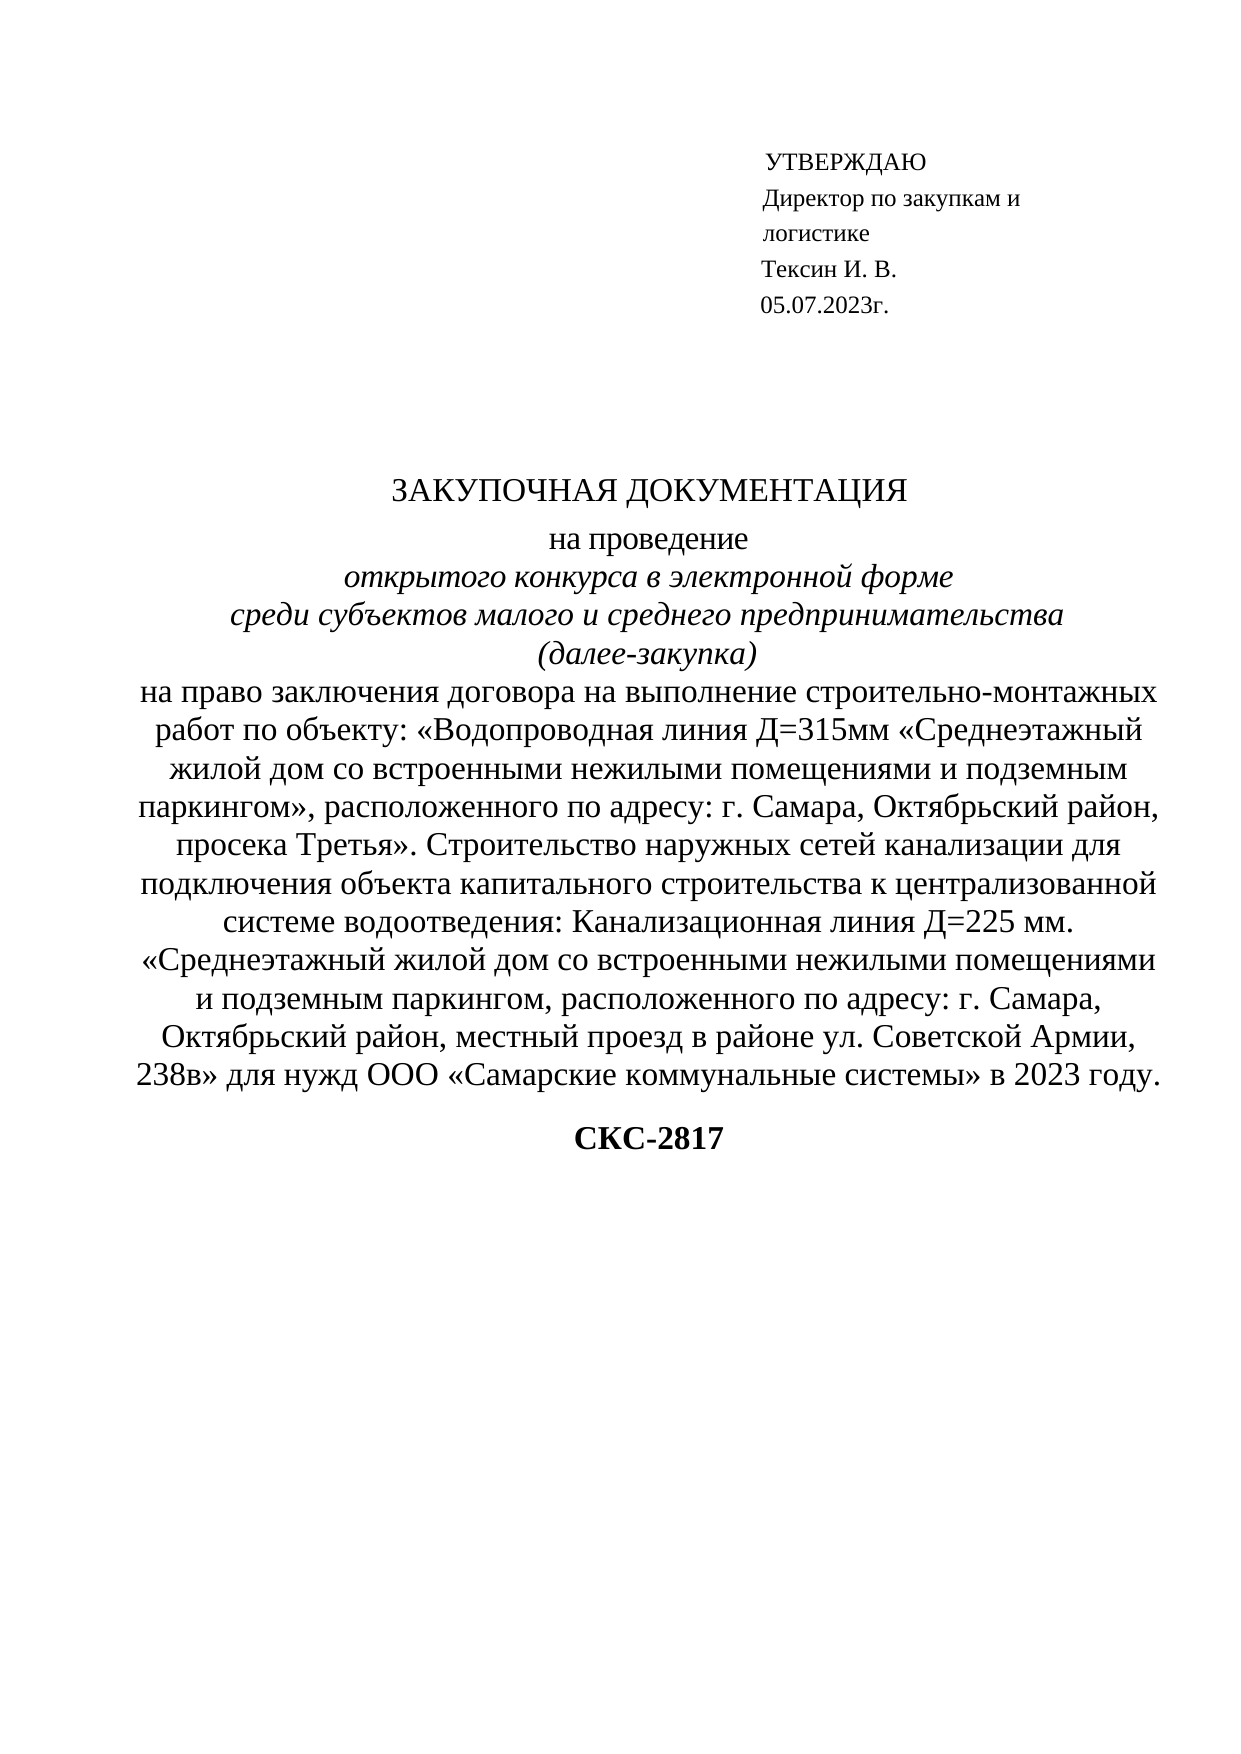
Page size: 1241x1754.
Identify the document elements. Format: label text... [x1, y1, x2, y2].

text УТВЕРЖДАЮ [131, 147, 1168, 175]
text Директор по закупкам и [131, 183, 1168, 211]
text 05.07.2023г. [131, 290, 1168, 319]
text на проведение [131, 518, 1166, 556]
text открытого конкурса в электронной форме [131, 556, 1166, 595]
text СКС-2817 [131, 1118, 1166, 1156]
text (далее-закупка) [131, 633, 1166, 671]
text на право заключения договора на выполнение строительно-монтажных работ по объекту: «Водопроводная линия Д=315мм «Среднеэтажный жилой дом со встроенными нежилыми помещениями и подземным паркингом», расположенного по адресу: г. Самара, Октябрьский район, просека Третья». Строительство наружных сетей канализации для подключения объекта капитального строительства к централизованной системе водоотведения: Канализационная линия Д=225 мм. «Среднеэтажный жилой дом со встроенными нежилыми помещениями и подземным паркингом, расположенного по адресу: г. Самара, Октябрьский район, местный проезд в районе ул. Советской Армии, 238в» для нужд ООО «Самарские коммунальные системы» в 2023 году. [131, 671, 1166, 1093]
text ЗАКУПОЧНАЯ ДОКУМЕНТАЦИЯ [131, 470, 1168, 508]
text среди субъектов малого и среднего предпринимательства [131, 595, 1166, 633]
text логистике [131, 218, 1168, 247]
text Тексин И. В. [131, 254, 1168, 283]
